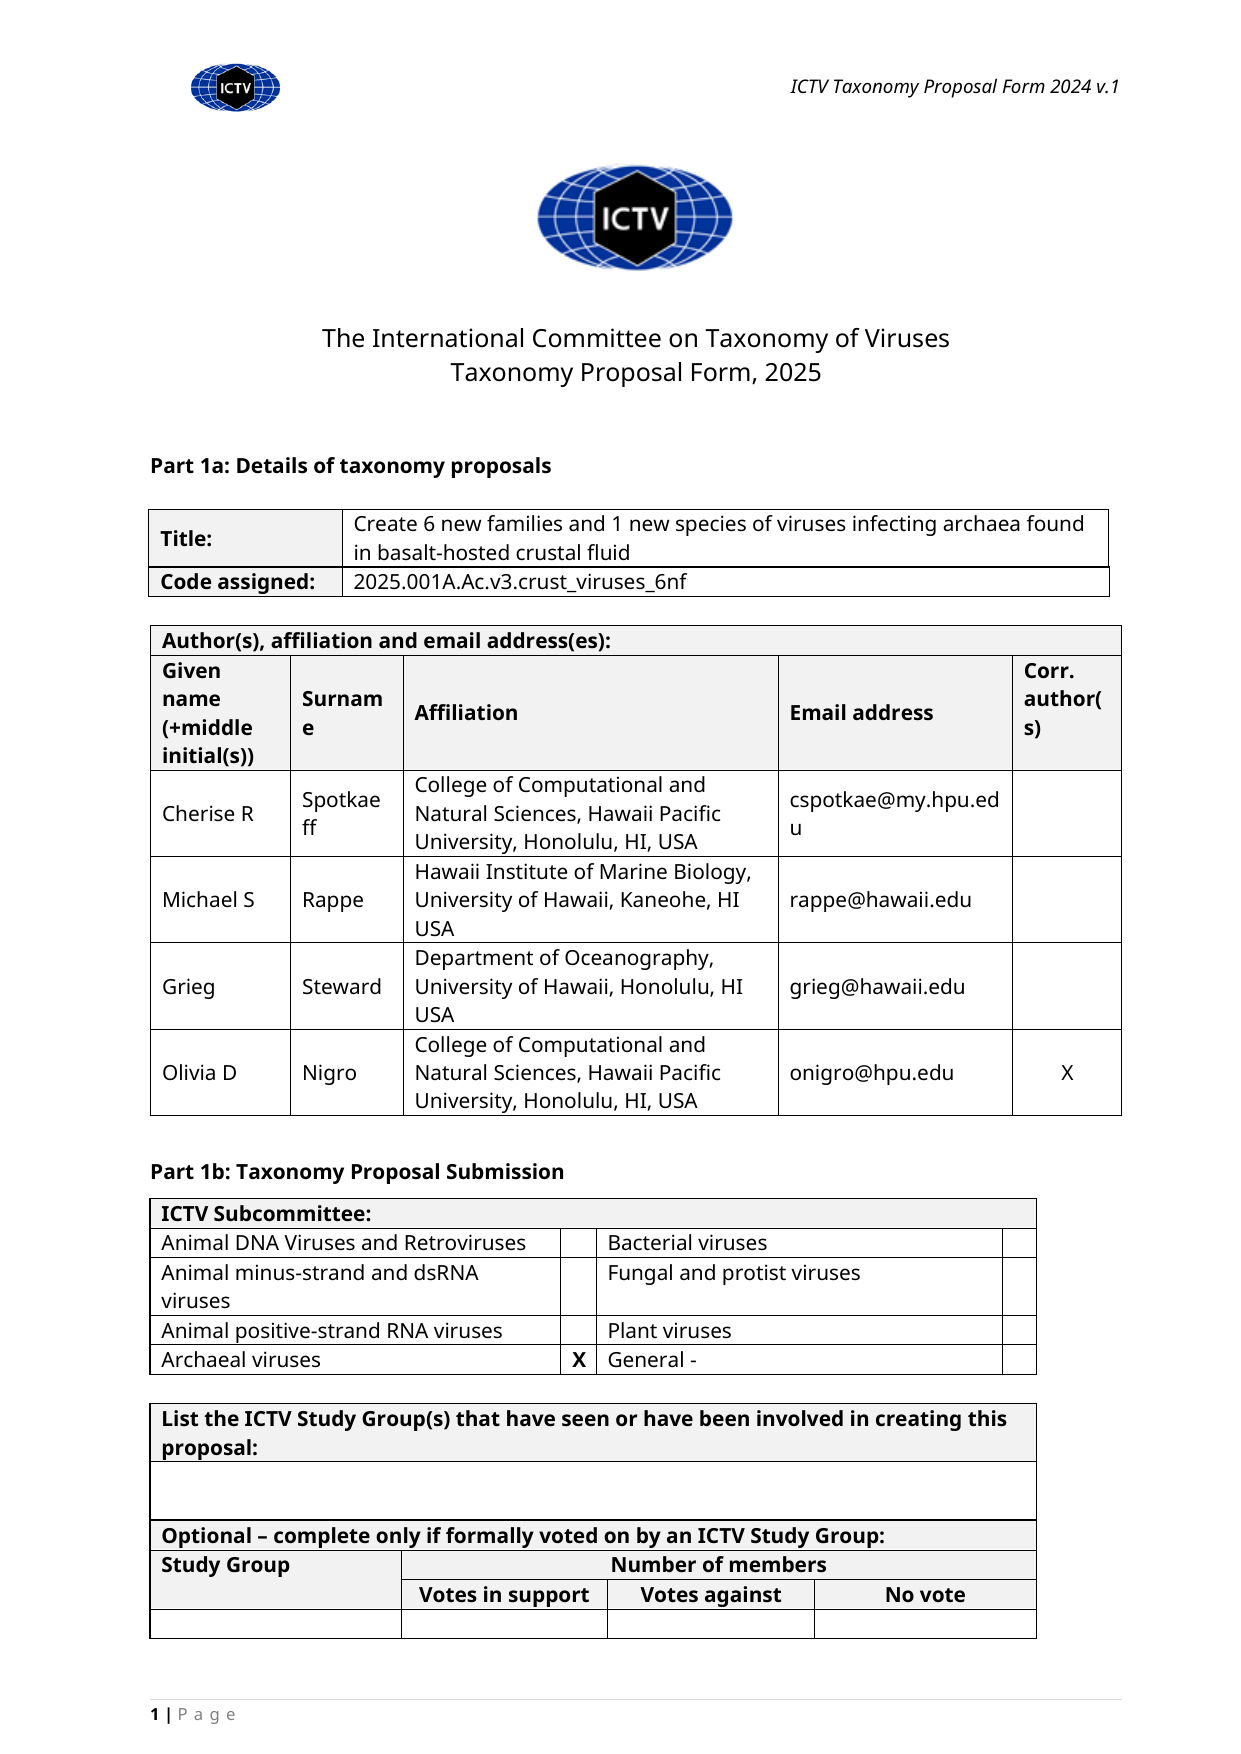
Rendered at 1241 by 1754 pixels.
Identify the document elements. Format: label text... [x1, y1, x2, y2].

table_cell [561, 1316, 596, 1344]
table_cell [561, 1258, 596, 1315]
picture [535, 150, 737, 274]
table_cell College of Computational and Natural Sciences, Hawaii Pacific University, Honolulu, HI, USA [404, 1030, 778, 1115]
table_cell Animal minus-strand and dsRNA viruses [151, 1258, 560, 1315]
table_cell [1003, 1316, 1036, 1344]
table_cell [815, 1610, 1036, 1638]
table_cell Plant viruses [597, 1316, 1002, 1344]
table_cell College of Computational and Natural Sciences, Hawaii Pacific University, Honolulu, HI, USA [404, 771, 778, 856]
table_cell Rappe [291, 857, 403, 942]
table_cell [1013, 857, 1121, 942]
table_cell Surname [291, 656, 403, 769]
table_cell Archaeal viruses [151, 1345, 560, 1374]
table_cell Cherise R [151, 771, 290, 856]
table_cell Affiliation [404, 656, 778, 769]
table_header Create 6 new families and 1 new species of viruses infecting archaea found in basalt-hosted crustal fluid [343, 510, 1108, 566]
table_cell Code assigned: [149, 568, 342, 596]
table_header List the ICTV Study Group(s) that have seen or have been involved in creating this proposal: [151, 1404, 1036, 1461]
table_cell [1003, 1258, 1036, 1315]
table_cell [1013, 943, 1121, 1029]
table_cell Olivia D [151, 1030, 290, 1115]
table_cell [402, 1610, 607, 1638]
text The International Committee on Taxonomy of Viruses [150, 321, 1122, 355]
table_cell [1003, 1345, 1036, 1374]
table_cell Grieg [151, 943, 290, 1029]
table_cell Number of members [402, 1551, 1036, 1579]
table_cell 2025.001A.Ac.v3.crust_viruses_6nf [343, 568, 1109, 596]
table_cell Fungal and protist viruses [597, 1258, 1002, 1315]
table_header Title: [149, 510, 342, 566]
table_cell X [1013, 1030, 1121, 1115]
table_cell [1003, 1229, 1036, 1257]
table_cell onigro@hpu.edu [779, 1030, 1012, 1115]
table_cell Corr. author(s) [1013, 656, 1121, 769]
table_header ICTV Subcommittee: [151, 1199, 1036, 1227]
table_cell Votes against [608, 1580, 814, 1608]
table_cell Email address [779, 656, 1012, 769]
table_cell Michael S [151, 857, 290, 942]
table_cell Department of Oceanography, University of Hawaii, Honolulu, HI USA [404, 943, 778, 1029]
table_cell X [561, 1345, 596, 1374]
table_cell Given name (+middle initial(s)) [151, 656, 290, 769]
table_cell cspotkae@my.hpu.edu [779, 771, 1012, 856]
text Taxonomy Proposal Form, 2025 [150, 355, 1122, 389]
text Part 1b: Taxonomy Proposal Submission [150, 1157, 1122, 1185]
table_cell Spotkaeff [291, 771, 403, 856]
table_cell [151, 1610, 401, 1638]
table_header Author(s), affiliation and email address(es): [151, 626, 1121, 655]
table_header Optional – complete only if formally voted on by an ICTV Study Group: [151, 1521, 1036, 1549]
table_cell Study Group [151, 1551, 401, 1608]
table_cell Steward [291, 943, 403, 1029]
picture [190, 56, 282, 113]
table_cell Nigro [291, 1030, 403, 1115]
table_cell Votes in support [402, 1580, 607, 1608]
table_cell [151, 1462, 1036, 1519]
table_cell grieg@hawaii.edu [779, 943, 1012, 1029]
table_cell Bacterial viruses [597, 1229, 1002, 1257]
table_cell General - [597, 1345, 1002, 1374]
table_cell [1013, 771, 1121, 856]
table_cell Animal DNA Viruses and Retroviruses [151, 1229, 560, 1257]
table_cell Animal positive-strand RNA viruses [151, 1316, 560, 1344]
table_cell [561, 1229, 596, 1257]
table_cell [608, 1610, 814, 1638]
table_cell No vote [815, 1580, 1036, 1608]
table_cell rappe@hawaii.edu [779, 857, 1012, 942]
text Part 1a: Details of taxonomy proposals [150, 452, 1122, 480]
table_cell Hawaii Institute of Marine Biology, University of Hawaii, Kaneohe, HI USA [404, 857, 778, 942]
